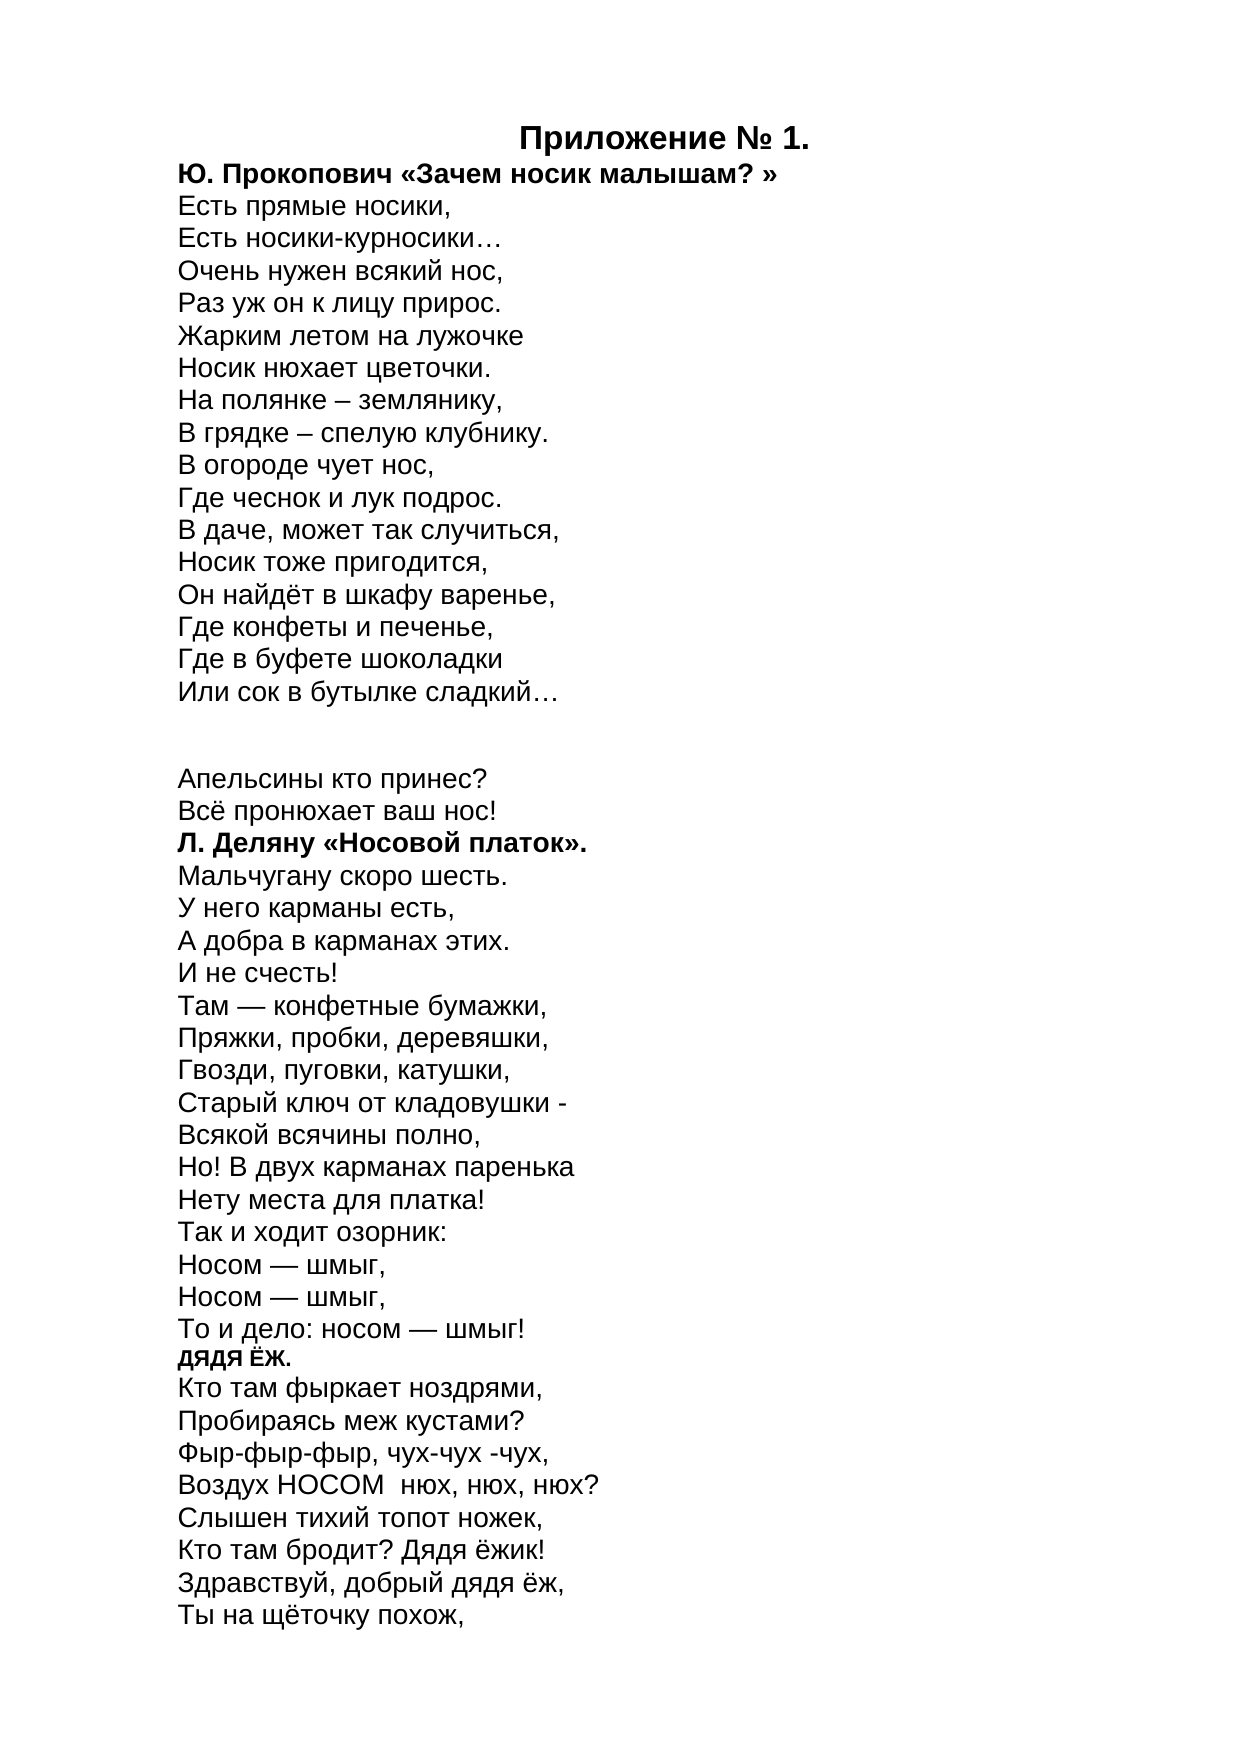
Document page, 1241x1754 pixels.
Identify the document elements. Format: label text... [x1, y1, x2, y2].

text Так и ходит озорник: [177, 1215, 1152, 1248]
text Носом — шмыг, [177, 1280, 1152, 1312]
text На полянке – землянику, [177, 383, 1152, 416]
text Есть прямые носики, [177, 189, 1152, 221]
text Там — конфетные бумажки, [177, 988, 1152, 1021]
text Носом — шмыг, [177, 1248, 1152, 1280]
text Гвозди, пуговки, катушки, [177, 1053, 1152, 1086]
text Приложение № 1. [177, 118, 1152, 157]
text Очень нужен всякий нос, [177, 254, 1152, 286]
text Где в буфете шоколадки [177, 642, 1152, 675]
text А добра в карманах этих. [177, 924, 1152, 956]
text У него карманы есть, [177, 891, 1152, 924]
text Или сок в бутылке сладкий… [177, 675, 1152, 707]
text Носик тоже пригодится, [177, 545, 1152, 578]
text Раз уж он к лицу прирос. [177, 286, 1152, 318]
text В грядке – спелую клубнику. [177, 416, 1152, 448]
text Где конфеты и печенье, [177, 610, 1152, 642]
text Л. Деляну «Носовой платок». [177, 826, 1152, 859]
text Но! В двух карманах паренька [177, 1150, 1152, 1183]
text Всё пронюхает ваш нос! [177, 794, 1152, 826]
text Есть носики-курносики… [177, 221, 1152, 254]
text Мальчугану скоро шесть. [177, 859, 1152, 891]
text В огороде чует нос, [177, 448, 1152, 481]
text В даче, может так случиться, [177, 513, 1152, 545]
text Старый ключ от кладовушки - [177, 1086, 1152, 1118]
text Апельсины кто принес? [177, 762, 1152, 794]
text Ю. Прокопович «Зачем носик малышам? » [177, 157, 1152, 189]
text Пряжки, пробки, деревяшки, [177, 1021, 1152, 1053]
text Где чеснок и лук подрос. [177, 481, 1152, 513]
text То и дело: носом — шмыг! [177, 1312, 1152, 1345]
text Всякой всячины полно, [177, 1118, 1152, 1150]
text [177, 1345, 1152, 1630]
text Жарким летом на лужочке [177, 318, 1152, 351]
text Нету места для платка! [177, 1183, 1152, 1215]
text И не счесть! [177, 956, 1152, 988]
text Он найдёт в шкафу варенье, [177, 578, 1152, 610]
text Носик нюхает цветочки. [177, 351, 1152, 383]
